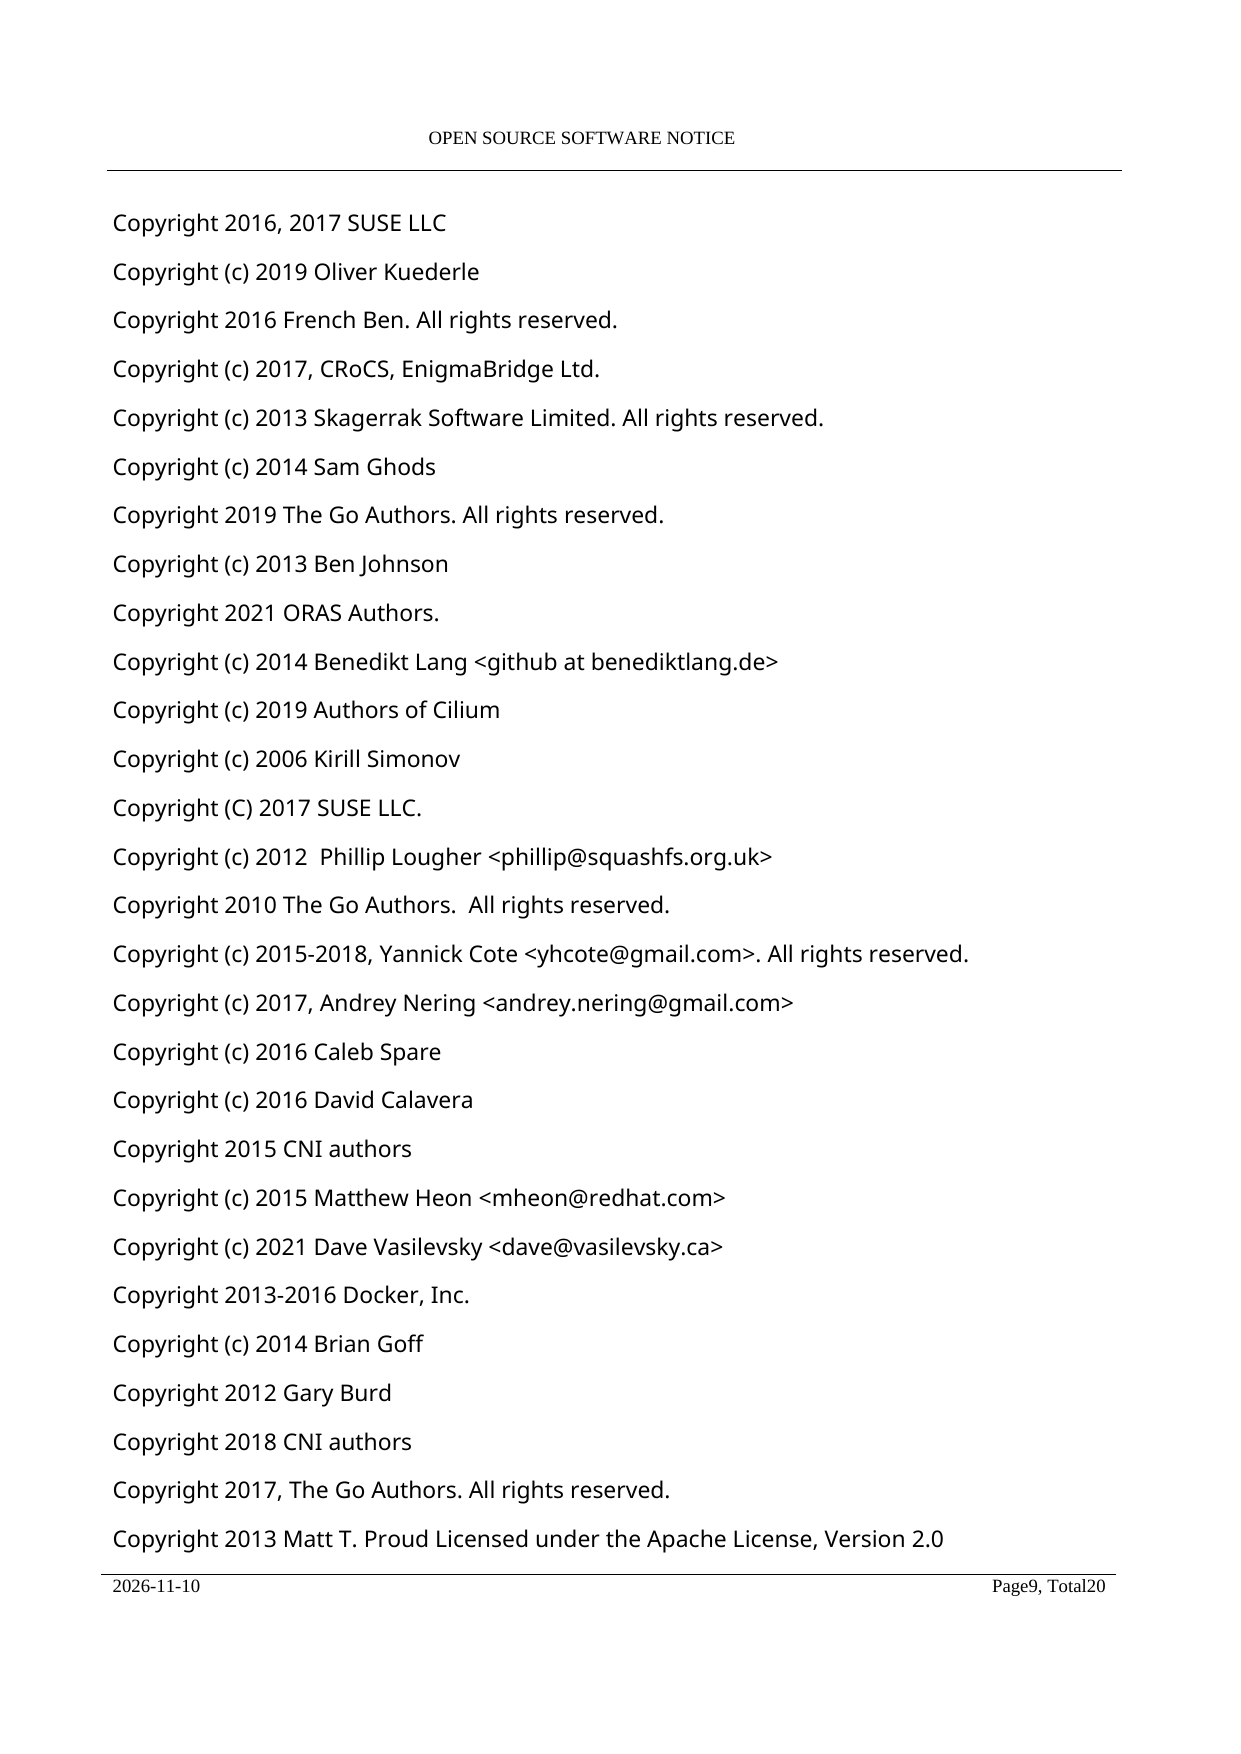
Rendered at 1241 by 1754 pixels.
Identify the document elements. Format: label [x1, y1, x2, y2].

text [112, 206, 1128, 1555]
